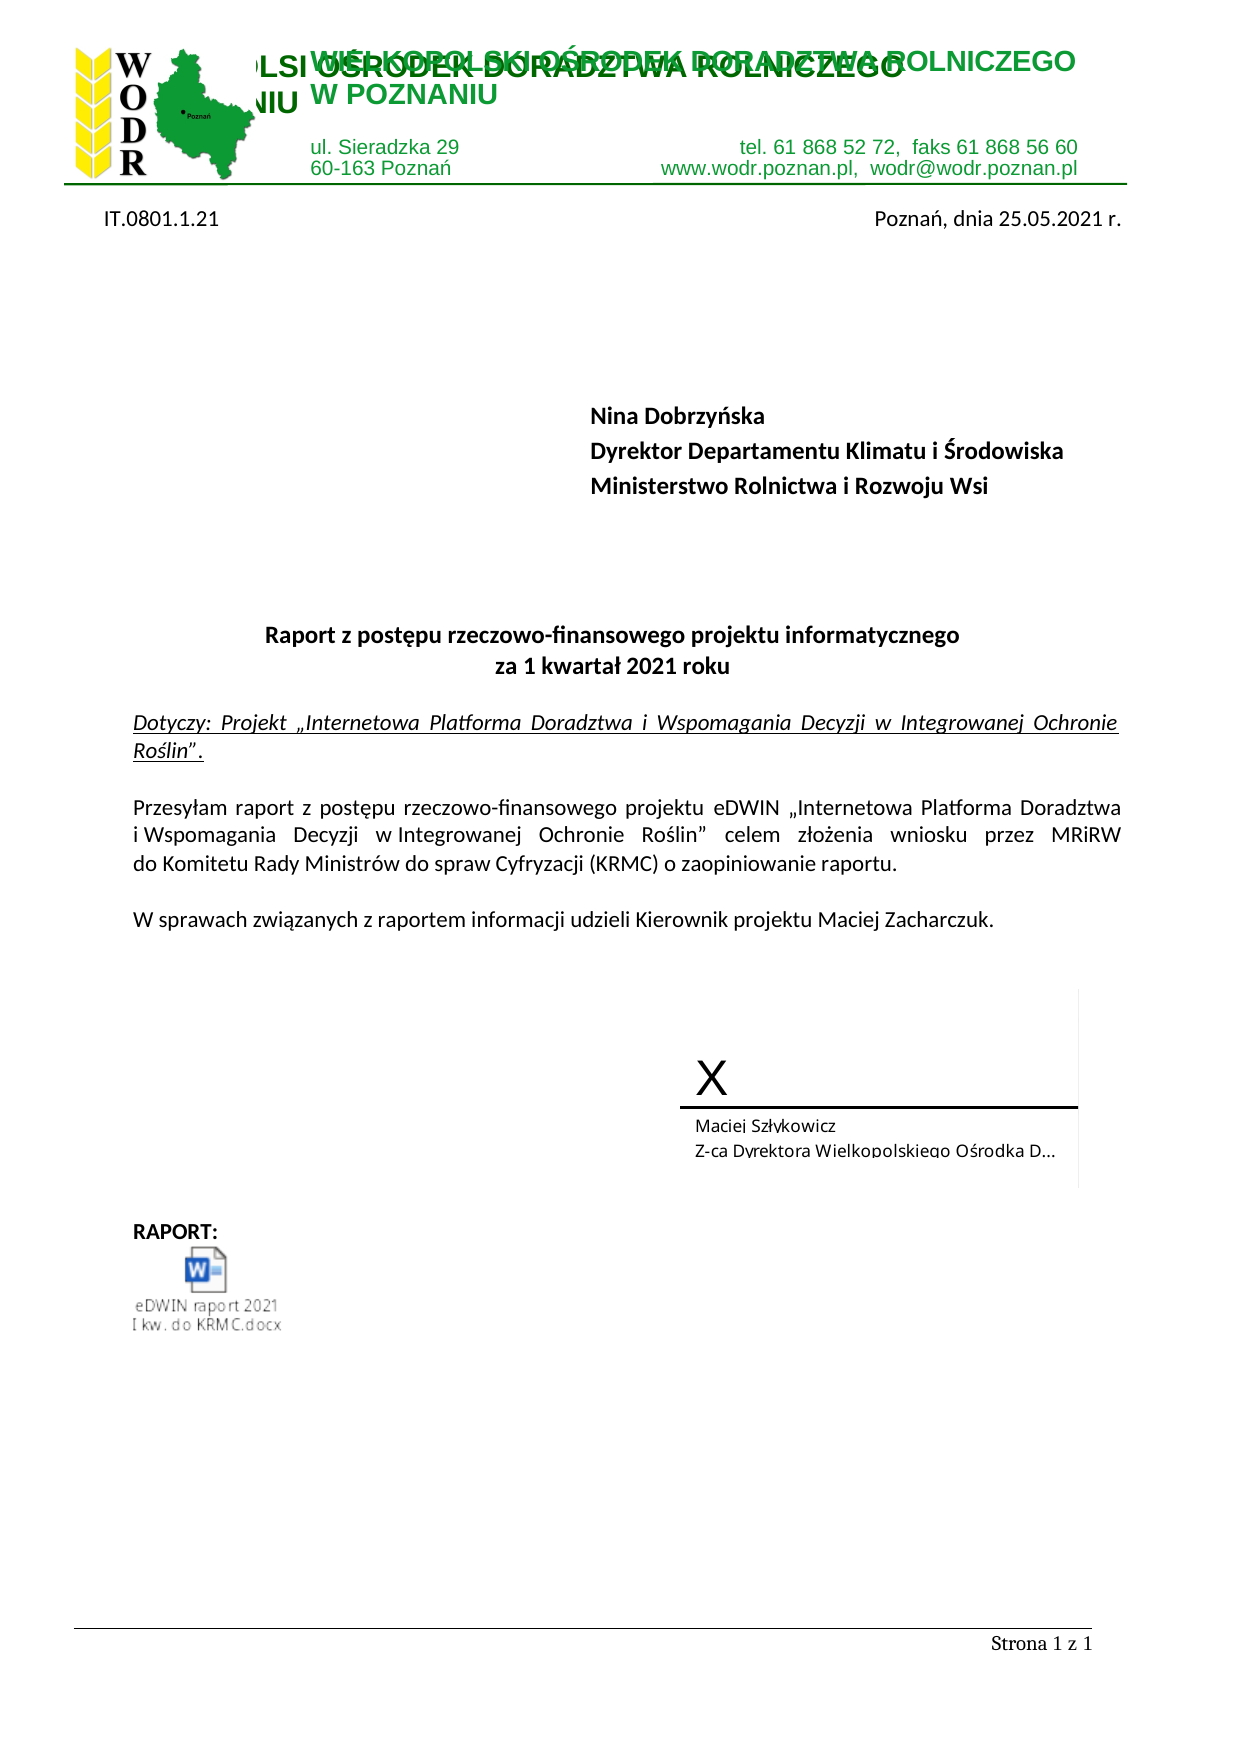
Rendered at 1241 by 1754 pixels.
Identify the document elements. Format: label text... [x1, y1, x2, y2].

text Dotyczy: Projekt „Internetowa Platforma Doradztwa i Wspomagania Decyzji w Integrowanej Ochronie Roślin”. [133, 708, 1122, 764]
text Przesyłam raport z postępu rzeczowo-finansowego projektu eDWIN „Internetowa Platforma Doradztwa i Wspomagania Decyzji w Integrowanej Ochronie Roślin” celem złożenia wniosku przez MRiRW do Komitetu Rady Ministrów do spraw Cyfryzacji (KRMC) o zaopiniowanie raportu. [133, 793, 1122, 877]
picture [74, 46, 257, 181]
text RAPORT: [133, 1217, 1122, 1245]
text Dyrektor Departamentu Klimatu i Środowiska [590, 435, 1122, 465]
text Raport z postępu rzeczowo-finansowego projektu informatycznego [74, 619, 1092, 650]
text za 1 kwartał 2021 roku [74, 650, 1092, 681]
text Nina Dobrzyńska [590, 400, 1122, 430]
text IT.0801.1.21 [103, 204, 576, 232]
text W sprawach związanych z raportem informacji udzieli Kierownik projektu Maciej Zacharczuk. [133, 905, 1122, 933]
text Poznań, dnia 25.05.2021 r. [590, 204, 1122, 232]
text Ministerstwo Rolnictwa i Rozwoju Wsi [590, 470, 1122, 500]
